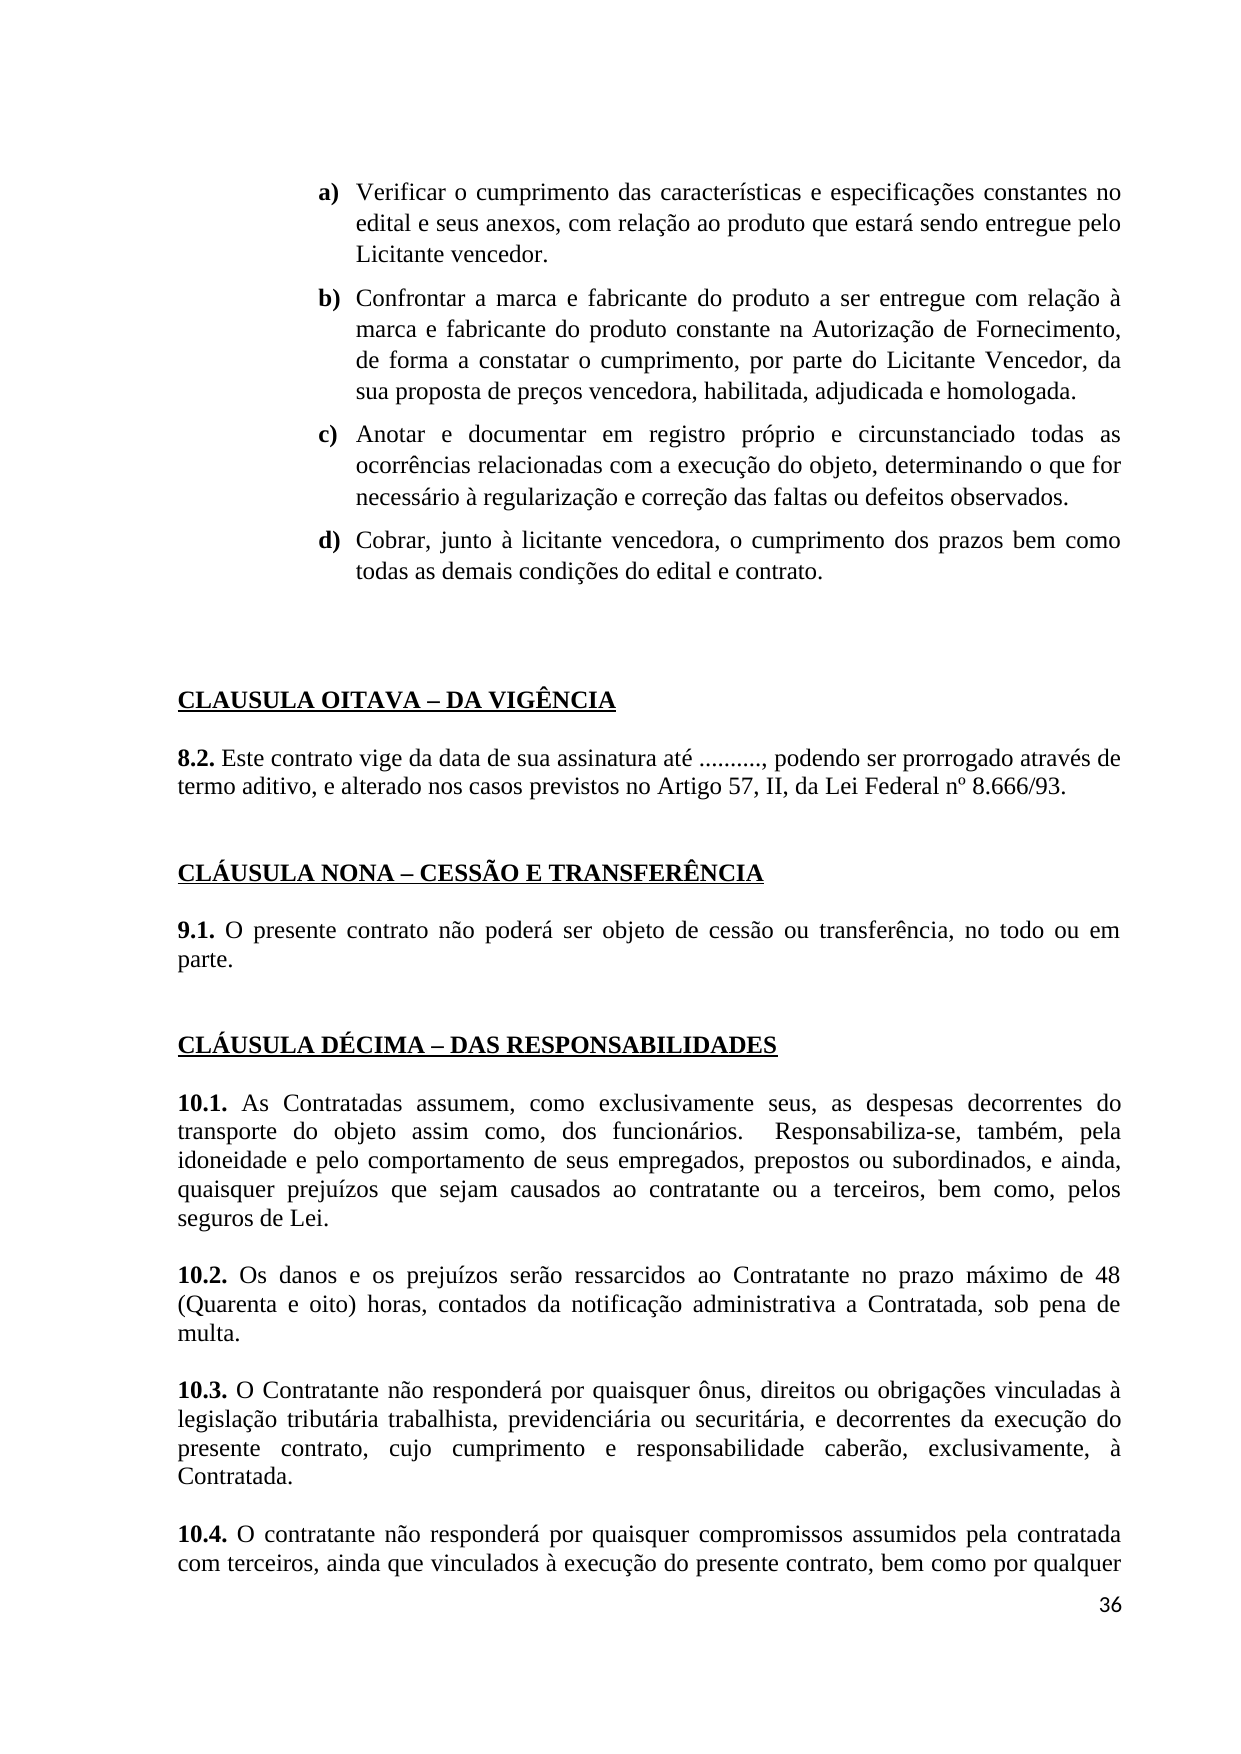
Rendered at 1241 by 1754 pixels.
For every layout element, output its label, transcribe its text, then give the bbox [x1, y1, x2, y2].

list Verificar o cumprimento das características e especificações constantes no edital e seus anexos, com relação ao produto que estará sendo entregue pelo Licitante vencedor. [318, 177, 1122, 268]
text 10.1. As Contratadas assumem, como exclusivamente seus, as despesas decorrentes do transporte do objeto assim como, dos funcionários. Responsabiliza-se, também, pela idoneidade e pelo comportamento de seus empregados, prepostos ou subordinados, e ainda, quaisquer prejuízos que sejam causados ao contratante ou a terceiros, bem como, pelos seguros de Lei. [177, 1088, 1122, 1231]
list Cobrar, junto à licitante vencedora, o cumprimento dos prazos bem como todas as demais condições do edital e contrato. [318, 525, 1122, 585]
list Anotar e documentar em registro próprio e circunstanciado todas as ocorrências relacionadas com a execução do objeto, determinando o que for necessário à regularização e correção das faltas ou defeitos observados. [318, 419, 1122, 510]
text 10.2. Os danos e os prejuízos serão ressarcidos ao Contratante no prazo máximo de 48 (Quarenta e oito) horas, contados da notificação administrativa a Contratada, sob pena de multa. [177, 1260, 1122, 1346]
text CLÁUSULA DÉCIMA – DAS RESPONSABILIDADES [177, 1030, 1122, 1059]
text CLAUSULA OITAVA – DA VIGÊNCIA [177, 685, 1122, 714]
text 9.1. O presente contrato não poderá ser objeto de cessão ou transferência, no todo ou em parte. [177, 915, 1122, 973]
text 10.3. O Contratante não responderá por quaisquer ônus, direitos ou obrigações vinculadas à legislação tributária trabalhista, previdenciária ou securitária, e decorrentes da execução do presente contrato, cujo cumprimento e responsabilidade caberão, exclusivamente, à Contratada. [177, 1375, 1122, 1490]
text 8.2. Este contrato vige da data de sua assinatura até .........., podendo ser prorrogado através de termo aditivo, e alterado nos casos previstos no Artigo 57, II, da Lei Federal nº 8.666/93. [177, 743, 1122, 800]
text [177, 1519, 1122, 1576]
text CLÁUSULA NONA – CESSÃO E TRANSFERÊNCIA [177, 858, 1122, 886]
list Confrontar a marca e fabricante do produto a ser entregue com relação à marca e fabricante do produto constante na Autorização de Fornecimento, de forma a constatar o cumprimento, por parte do Licitante Vencedor, da sua proposta de preços vencedora, habilitada, adjudicada e homologada. [318, 283, 1122, 405]
